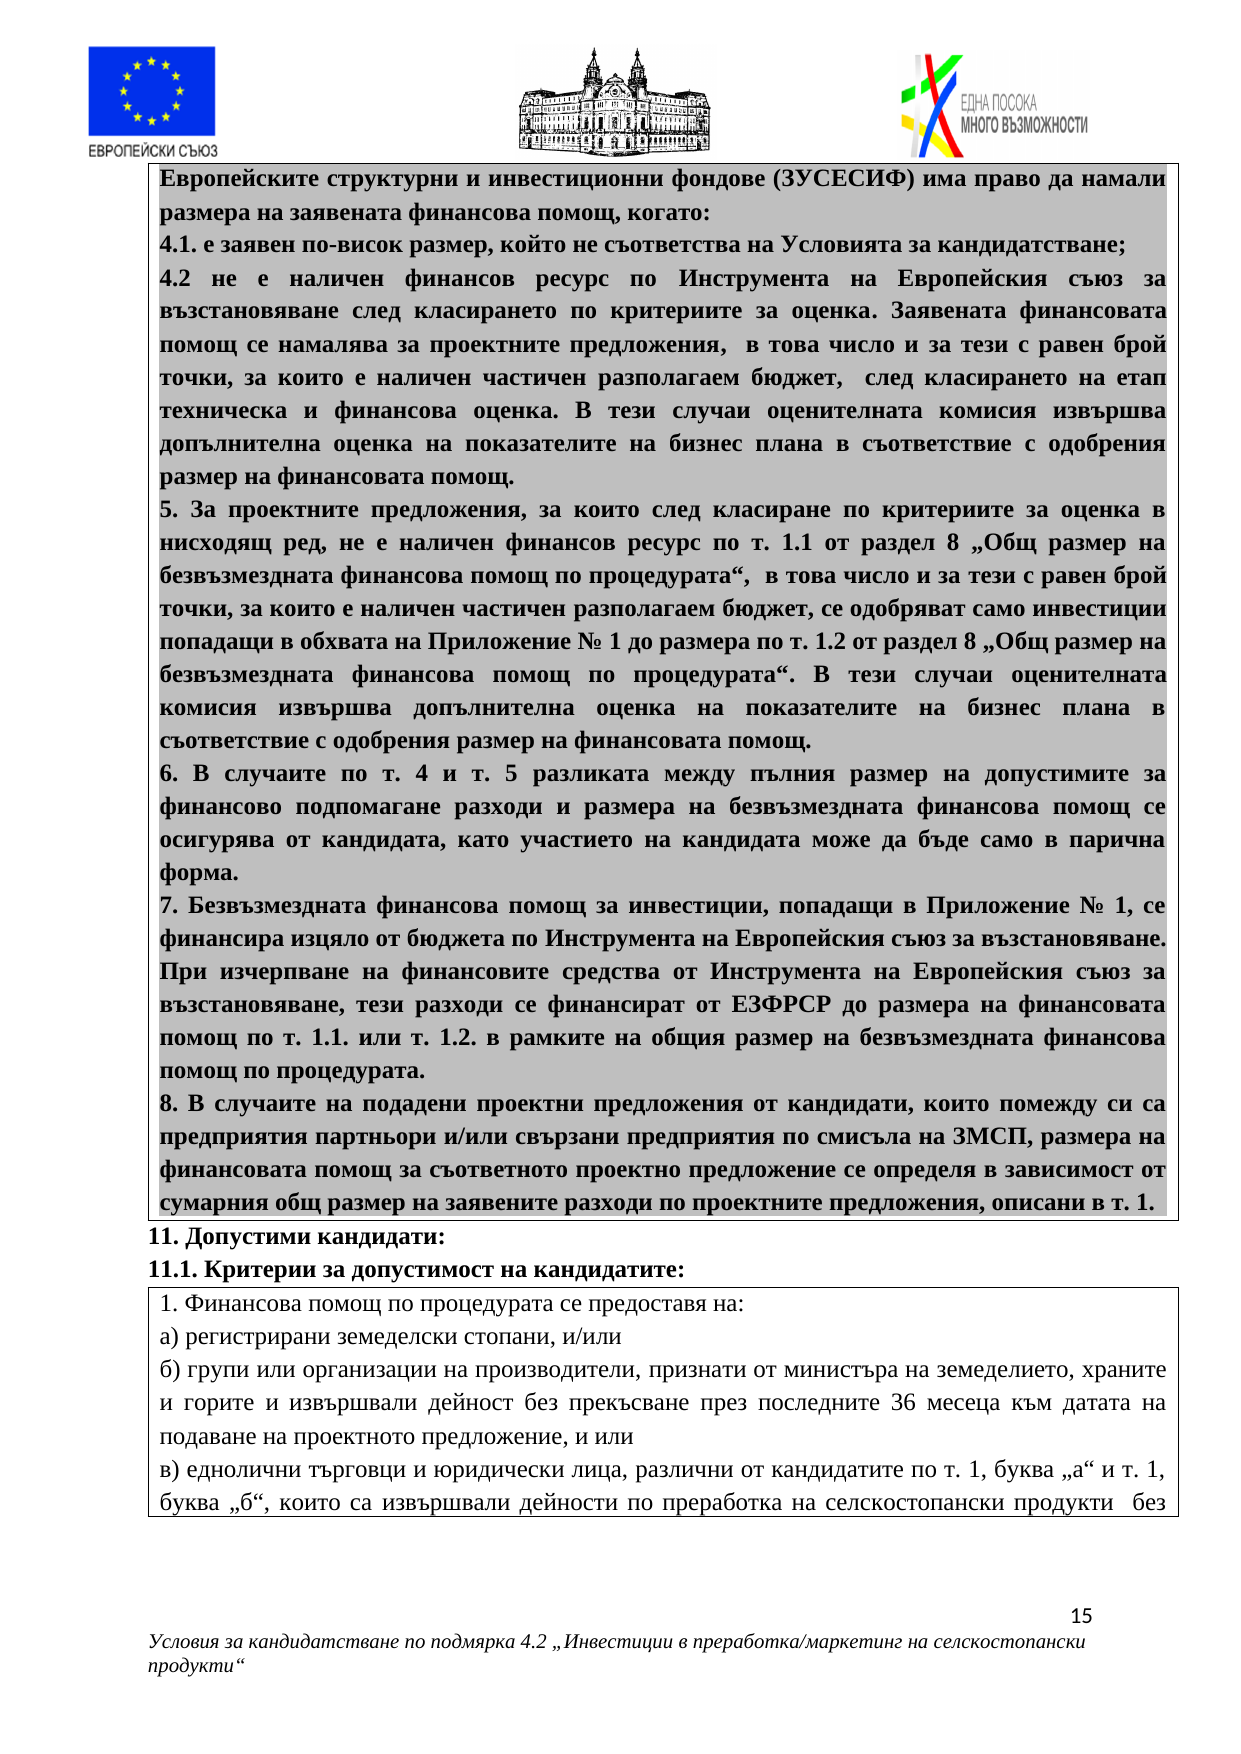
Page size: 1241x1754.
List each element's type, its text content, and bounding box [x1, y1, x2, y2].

subtitle 11.1. Критерии за допустимост на кандидатите: [148, 1254, 1093, 1283]
picture [88, 45, 219, 160]
picture [896, 50, 1090, 160]
picture [514, 44, 718, 160]
subtitle 11. Допустими кандидати: [148, 1221, 1093, 1249]
